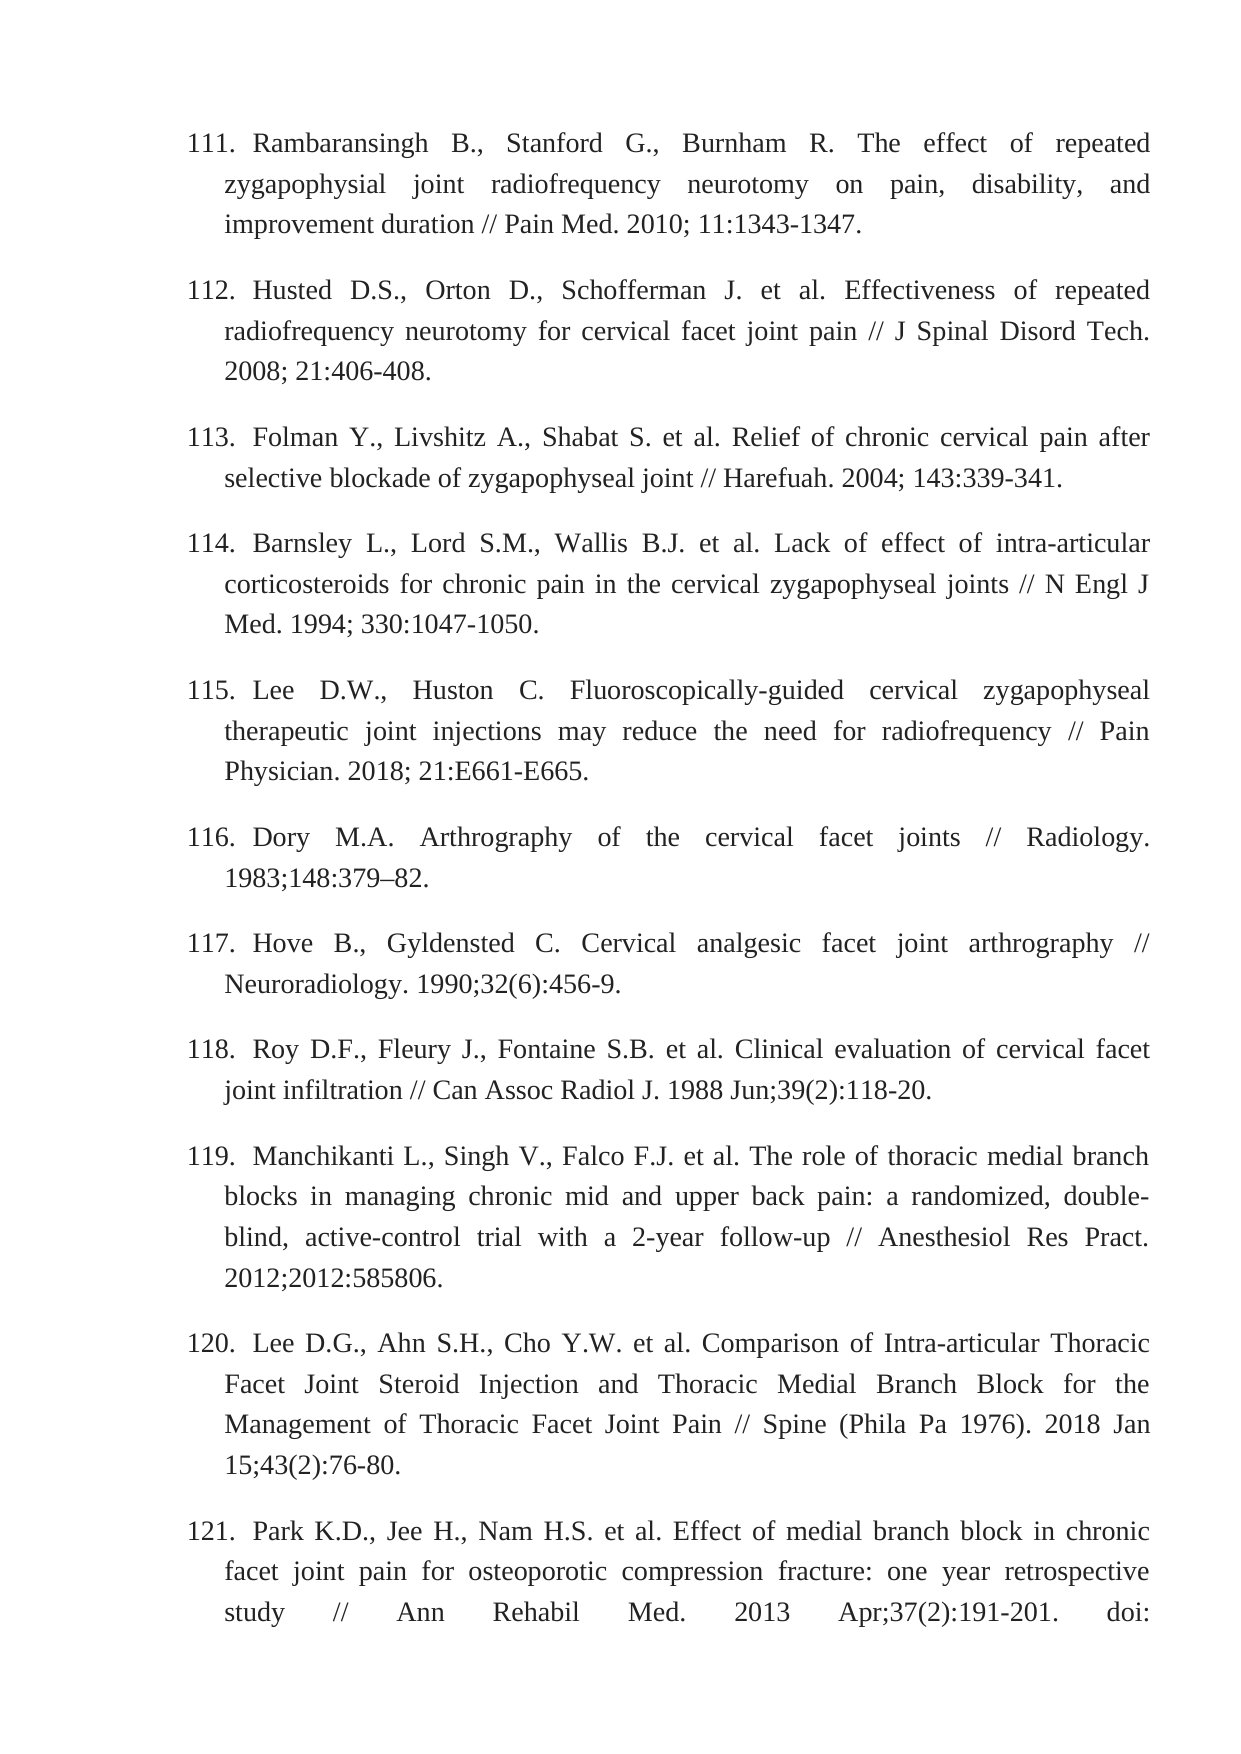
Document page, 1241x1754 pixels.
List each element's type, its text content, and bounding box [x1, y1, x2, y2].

list Rambaransingh B., Stanford G., Burnham R. The effect of repeated zygapophysial joint radiofrequency neurotomy on pain, disability, and improvement duration // Pain Med. 2010; 11:1343-1347. [187, 118, 1152, 240]
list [187, 1506, 1152, 1627]
list Lee D.W., Huston C. Fluoroscopically-guided cervical zygapophyseal therapeutic joint injections may reduce the need for radiofrequency // Pain Physician. 2018; 21:E661-E665. [187, 665, 1152, 787]
list Manchikanti L., Singh V., Falco F.J. et al. The role of thoracic medial branch blocks in managing chronic mid and upper back pain: a randomized, double-blind, active-control trial with a 2-year follow-up // Anesthesiol Res Pract. 2012;2012:585806. [187, 1131, 1152, 1293]
list Dory M.A. Arthrography of the cervical facet joints // Radiology. 1983;148:379–82. [187, 812, 1152, 893]
list Hove B., Gyldensted C. Cervical analgesic facet joint arthrography // Neuroradiology. 1990;32(6):456-9. [187, 918, 1152, 999]
list Folman Y., Livshitz A., Shabat S. et al. Relief of chronic cervical pain after selective blockade of zygapophyseal joint // Harefuah. 2004; 143:339-341. [187, 412, 1152, 493]
list Barnsley L., Lord S.M., Wallis B.J. et al. Lack of effect of intra-articular corticosteroids for chronic pain in the cervical zygapophyseal joints // N Engl J Med. 1994; 330:1047-1050. [187, 518, 1152, 640]
list Roy D.F., Fleury J., Fontaine S.B. et al. Clinical evaluation of cervical facet joint infiltration // Can Assoc Radiol J. 1988 Jun;39(2):118-20. [187, 1024, 1152, 1106]
list Lee D.G., Ahn S.H., Cho Y.W. et al. Comparison of Intra-articular Thoracic Facet Joint Steroid Injection and Thoracic Medial Branch Block for the Management of Thoracic Facet Joint Pain // Spine (Phila Pa 1976). 2018 Jan 15;43(2):76-80. [187, 1318, 1152, 1481]
list Husted D.S., Orton D., Schofferman J. et al. Effectiveness of repeated radiofrequency neurotomy for cervical facet joint pain // J Spinal Disord Tech. 2008; 21:406-408. [187, 265, 1152, 387]
